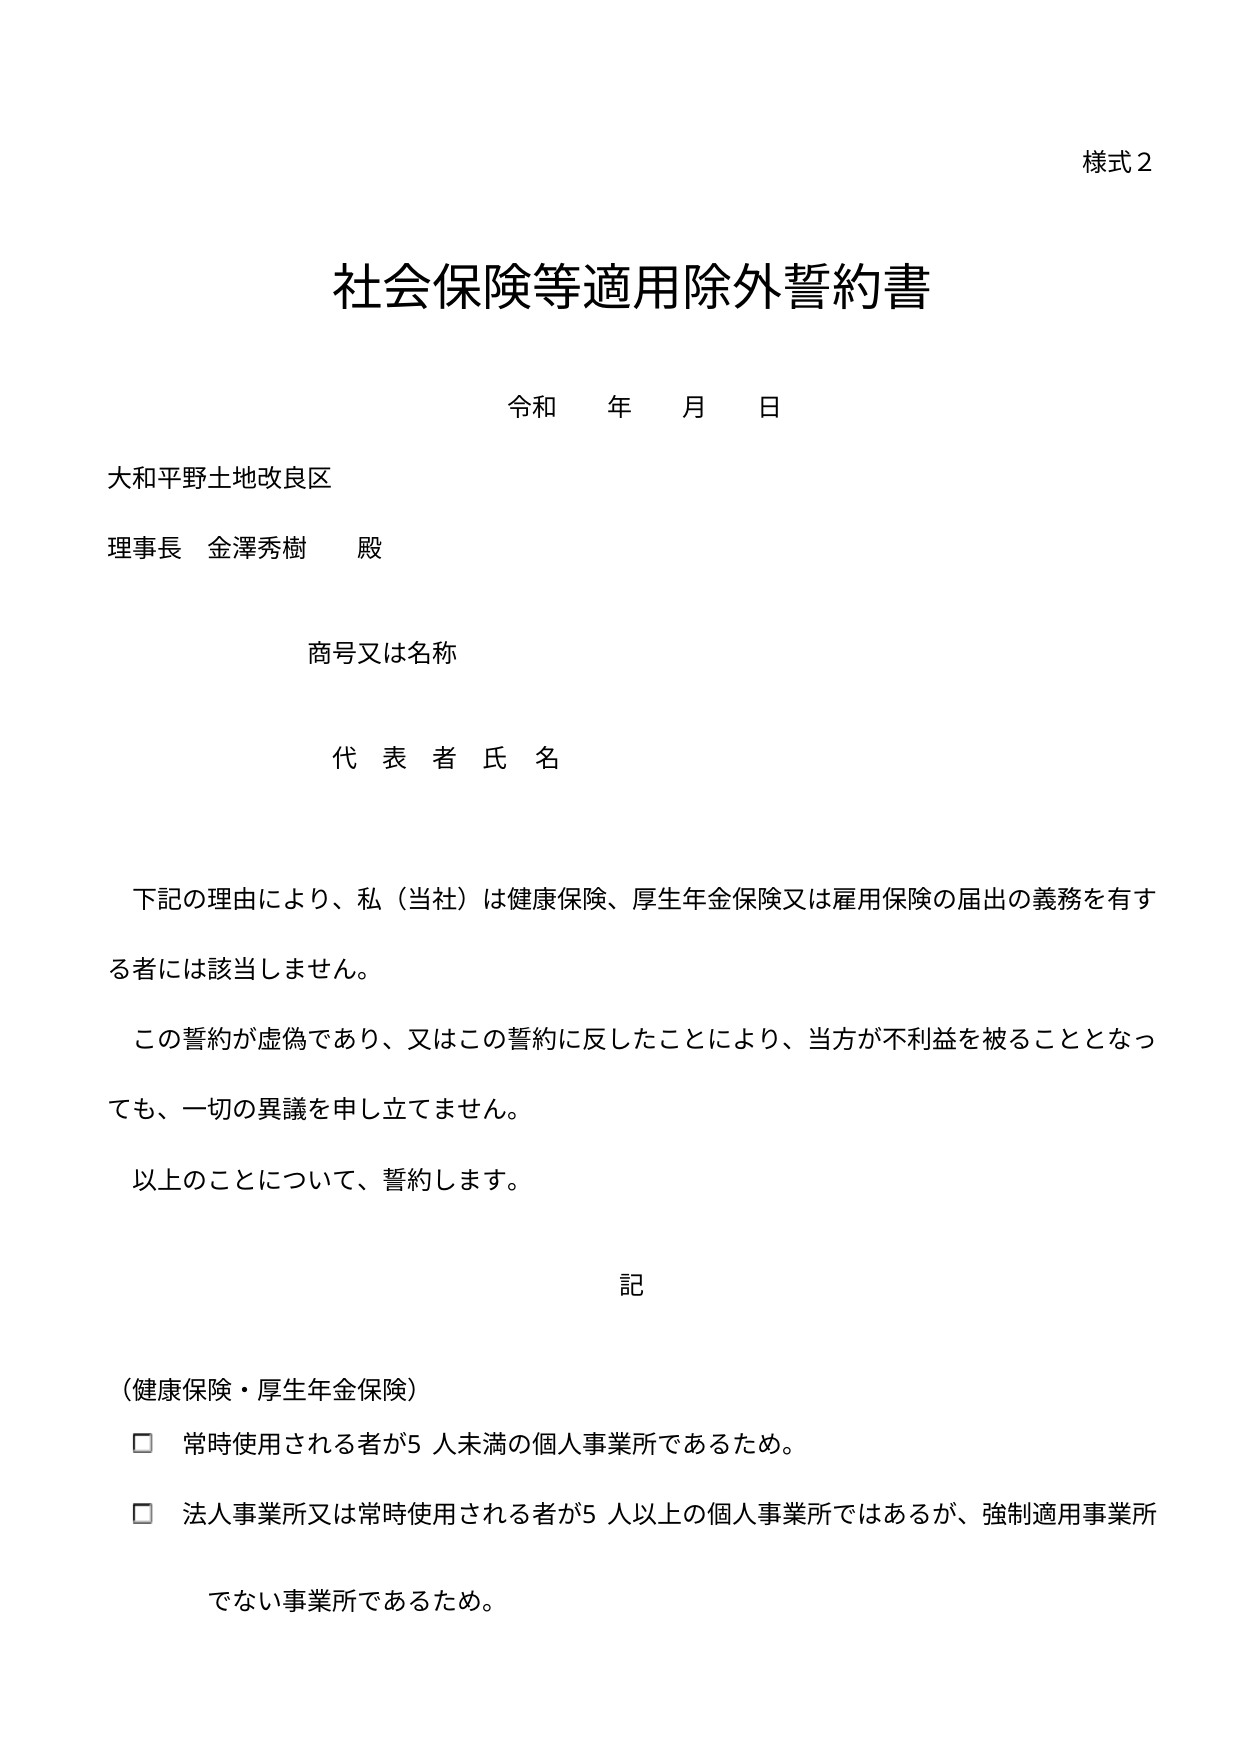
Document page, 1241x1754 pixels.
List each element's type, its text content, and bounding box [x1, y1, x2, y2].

text 様式２ [107, 125, 1157, 195]
text 常時使用される者が5人未満の個人事業所であるため。 [107, 1424, 1157, 1494]
text 記 [107, 1248, 1157, 1319]
text この誓約が虚偽であり、又はこの誓約に反したことにより、当方が不利益を被ることとなっても、一切の異議を申し立てません。 [107, 1003, 1157, 1143]
text 法人事業所又は常時使用される者が5人以上の個人事業所ではあるが、強制適用事業所でない事業所であるため。 [107, 1494, 1157, 1635]
text 商号又は名称 [107, 617, 1157, 687]
text 理事長 金澤秀樹 殿 [107, 511, 1157, 582]
text 代表者氏名 [107, 722, 1157, 792]
picture [132, 1503, 153, 1524]
text 令和 年 月 日 [107, 371, 1157, 441]
text （健康保険・厚生年金保険） [107, 1354, 1157, 1424]
text 社会保険等適用除外誓約書 [107, 231, 1157, 336]
text 下記の理由により、私（当社）は健康保険、厚生年金保険又は雇用保険の届出の義務を有する者には該当しません。 [107, 862, 1157, 1003]
picture [132, 1433, 153, 1453]
text 大和平野土地改良区 [107, 441, 1157, 511]
text 以上のことについて、誓約します。 [107, 1143, 1157, 1213]
